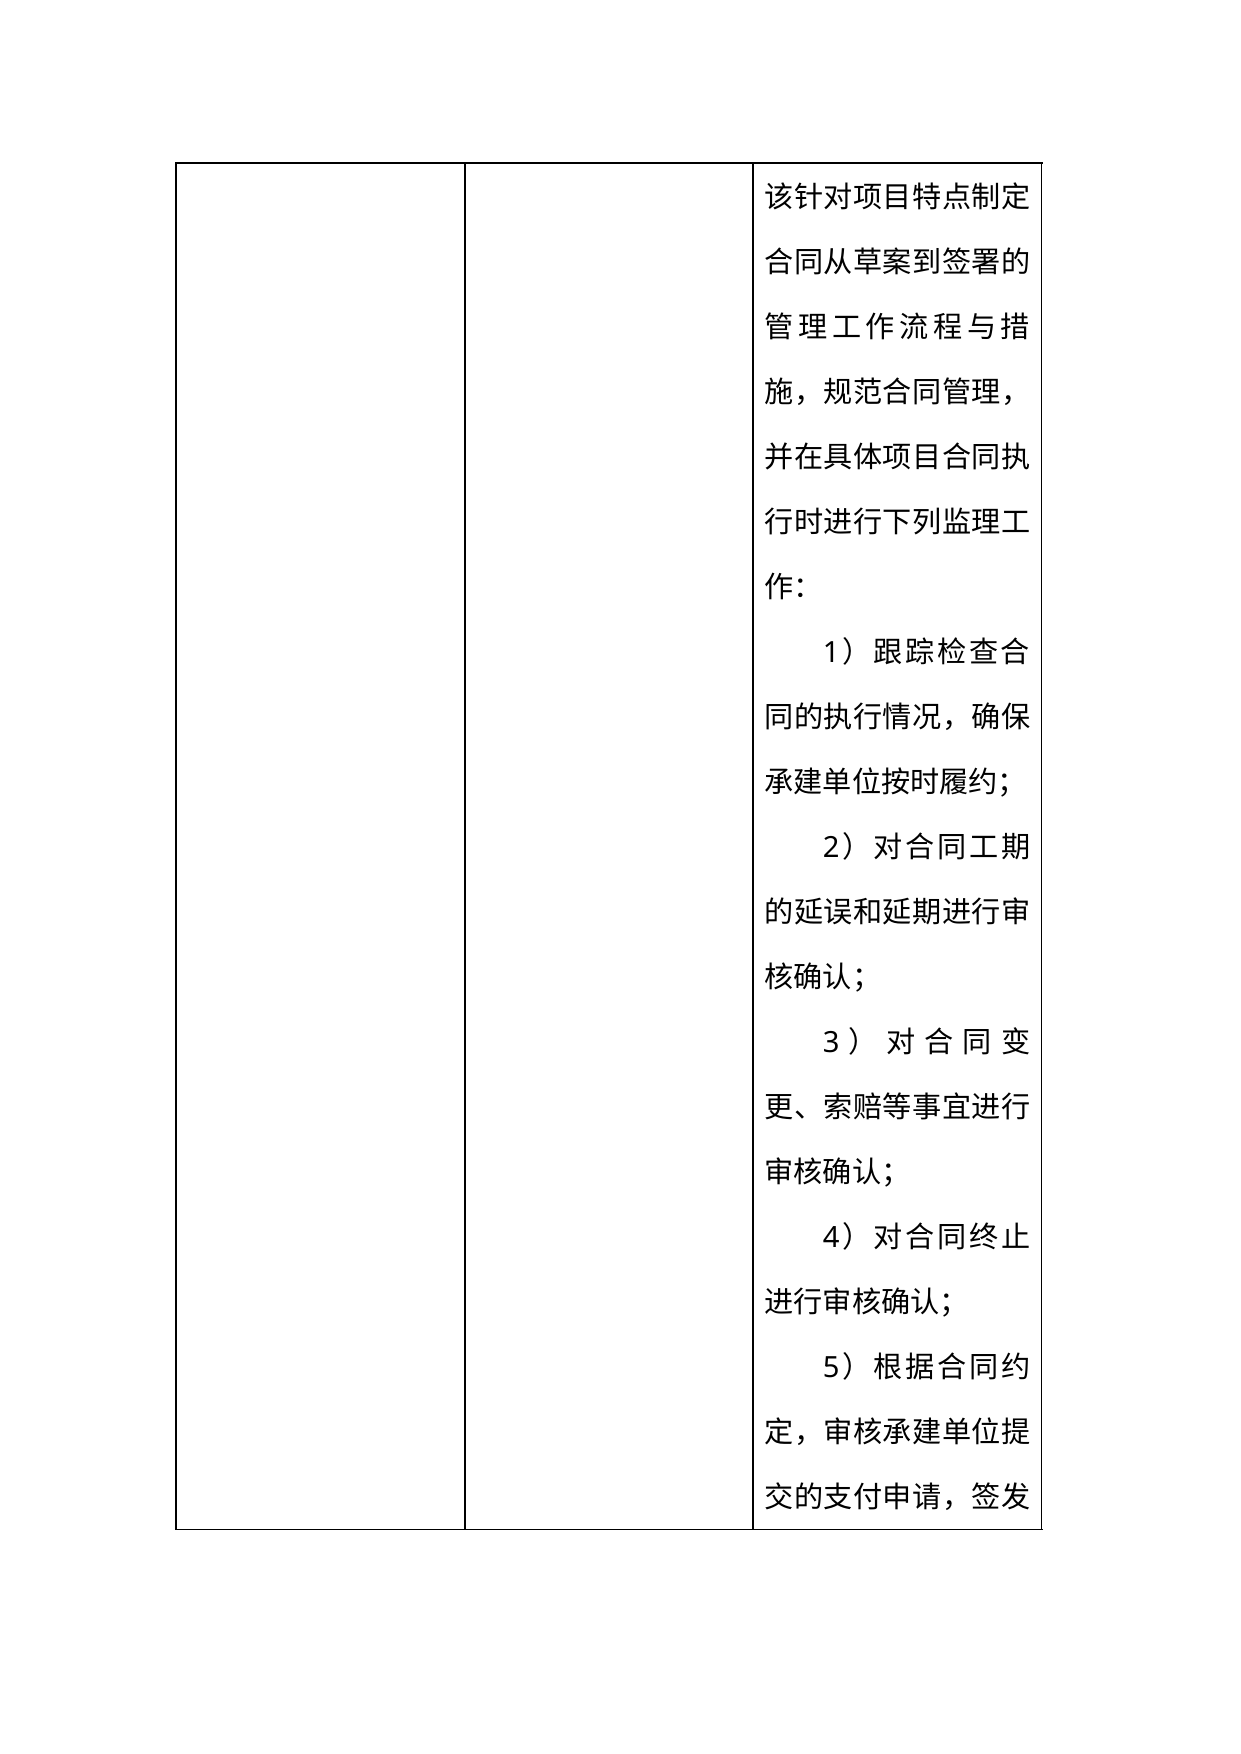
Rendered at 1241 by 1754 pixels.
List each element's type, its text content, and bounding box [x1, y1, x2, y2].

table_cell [754, 164, 1041, 1528]
table_cell 1 [177, 164, 464, 1528]
table_cell [466, 164, 752, 1528]
